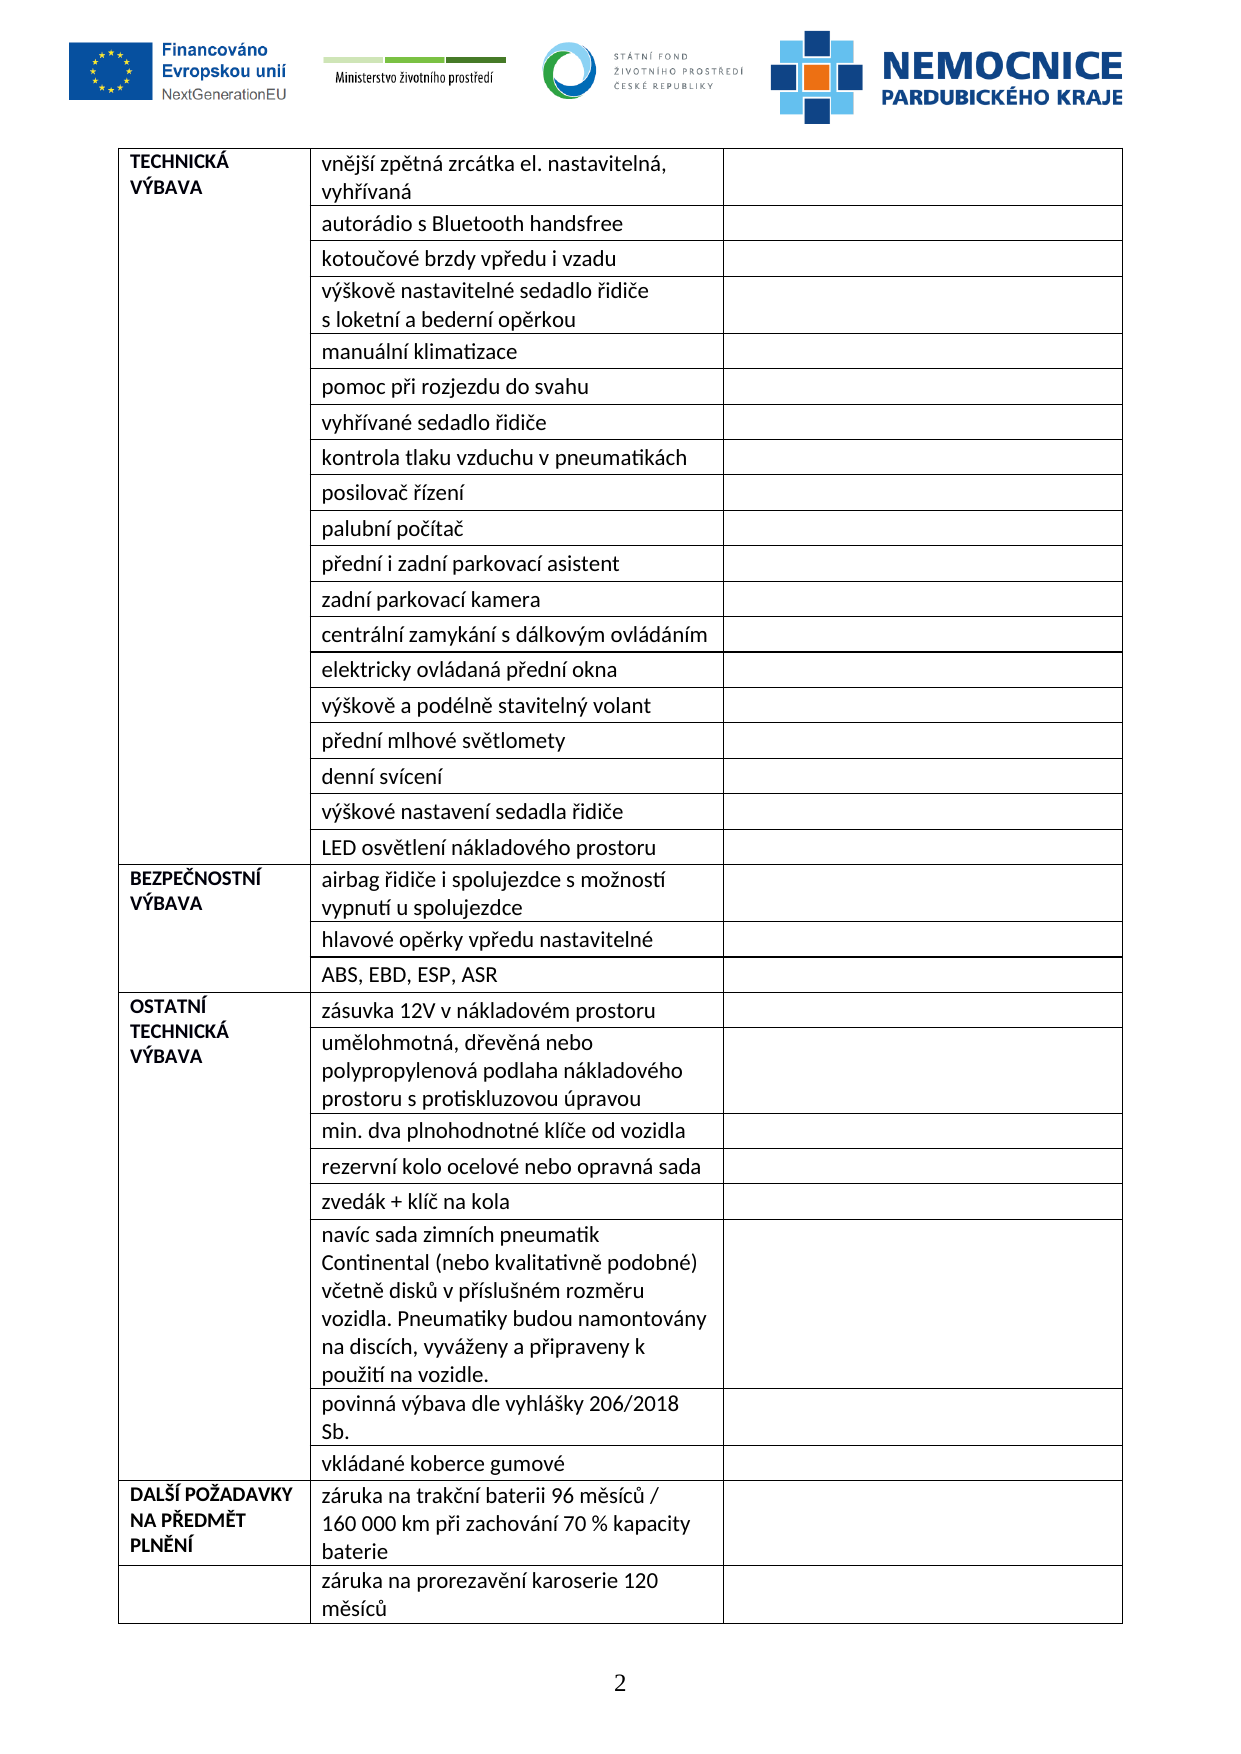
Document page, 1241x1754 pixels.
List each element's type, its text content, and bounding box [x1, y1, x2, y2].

table_cell [724, 794, 1122, 828]
table_cell [724, 369, 1122, 403]
table_cell [724, 1481, 1122, 1565]
table_cell [724, 405, 1122, 439]
table_cell [724, 1446, 1122, 1480]
table_cell hlavové opěrky vpředu nastavitelné [311, 922, 723, 956]
table_cell manuální klimatizace [311, 334, 723, 368]
table_cell [724, 1184, 1122, 1219]
table_cell LED osvětlení nákladového prostoru [311, 830, 723, 864]
table_cell [724, 830, 1122, 864]
table_cell [724, 1149, 1122, 1183]
table_cell [724, 440, 1122, 474]
table_cell povinná výbava dle vyhlášky 206/2018 Sb. [311, 1389, 723, 1445]
table_cell [724, 993, 1122, 1027]
table_cell airbag řidiče i spolujezdce s možností vypnutí u spolujezdce [311, 865, 723, 921]
table_cell výškové nastavení sedadla řidiče [311, 794, 723, 828]
table_cell ABS, EBD, ESP, ASR [311, 958, 723, 992]
table_cell [724, 546, 1122, 581]
table_cell [724, 617, 1122, 651]
table_cell [724, 1028, 1122, 1112]
table_cell [724, 277, 1122, 333]
table_cell [119, 1566, 310, 1622]
table_cell přední i zadní parkovací asistent [311, 546, 723, 581]
table_cell [724, 723, 1122, 758]
table_cell umělohmotná, dřevěná nebo polypropylenová podlaha nákladového prostoru s protiskluzovou úpravou [311, 1028, 723, 1112]
table_cell [724, 653, 1122, 687]
picture [66, 36, 745, 103]
table_cell [724, 1566, 1122, 1622]
table_cell [724, 206, 1122, 240]
table_cell autorádio s Bluetooth handsfree [311, 206, 723, 240]
table_cell zadní parkovací kamera [311, 582, 723, 616]
table_cell TECHNICKÁ VÝBAVA [119, 149, 310, 864]
table_cell pomoc při rozjezdu do svahu [311, 369, 723, 403]
table_cell [724, 149, 1122, 205]
table_cell [724, 582, 1122, 616]
table_cell výškově a podélně stavitelný volant [311, 688, 723, 722]
table_cell zásuvka 12V v nákladovém prostoru [311, 993, 723, 1027]
table_cell kontrola tlaku vzduchu v pneumatikách [311, 440, 723, 474]
table_cell vkládané koberce gumové [311, 1446, 723, 1480]
table_cell min. dva plnohodnotné klíče od vozidla [311, 1114, 723, 1148]
table_cell výškově nastavitelné sedadlo řidiče s loketní a bederní opěrkou [311, 277, 723, 333]
table_cell [724, 958, 1122, 992]
table_cell DALŠÍ POŽADAVKY NA PŘEDMĚT PLNĚNÍ [119, 1481, 310, 1565]
table_cell [724, 1220, 1122, 1388]
table_cell [724, 865, 1122, 921]
table_cell [724, 241, 1122, 276]
table_cell kotoučové brzdy vpředu i vzadu [311, 241, 723, 276]
table_cell BEZPEČNOSTNÍ VÝBAVA [119, 865, 310, 992]
table_cell [724, 475, 1122, 510]
table_cell [724, 922, 1122, 956]
table_cell OSTATNÍ TECHNICKÁ VÝBAVA [119, 993, 310, 1480]
table_cell [724, 334, 1122, 368]
table_cell [724, 511, 1122, 545]
table_cell palubní počítač [311, 511, 723, 545]
table_cell záruka na trakční baterii 96 měsíců / 160 000 km při zachování 70 % kapacity baterie [311, 1481, 723, 1565]
table_cell posilovač řízení [311, 475, 723, 510]
table_cell navíc sada zimních pneumatik Continental (nebo kvalitativně podobné) včetně disků v příslušném rozměru vozidla. Pneumatiky budou namontovány na discích, vyváženy a připraveny k použití na vozidle. [311, 1220, 723, 1388]
table_cell přední mlhové světlomety [311, 723, 723, 758]
table_cell denní svícení [311, 759, 723, 793]
picture [769, 29, 1123, 125]
table_cell vnější zpětná zrcátka el. nastavitelná, vyhřívaná [311, 149, 723, 205]
table_cell centrální zamykání s dálkovým ovládáním [311, 617, 723, 651]
table_cell elektricky ovládaná přední okna [311, 653, 723, 687]
table_cell vyhřívané sedadlo řidiče [311, 405, 723, 439]
table_cell [724, 1114, 1122, 1148]
table_cell [724, 1389, 1122, 1445]
table_cell [724, 759, 1122, 793]
table_cell zvedák + klíč na kola [311, 1184, 723, 1219]
table_cell rezervní kolo ocelové nebo opravná sada [311, 1149, 723, 1183]
table_cell záruka na prorezavění karoserie 120 měsíců [311, 1566, 723, 1622]
table_cell [724, 688, 1122, 722]
